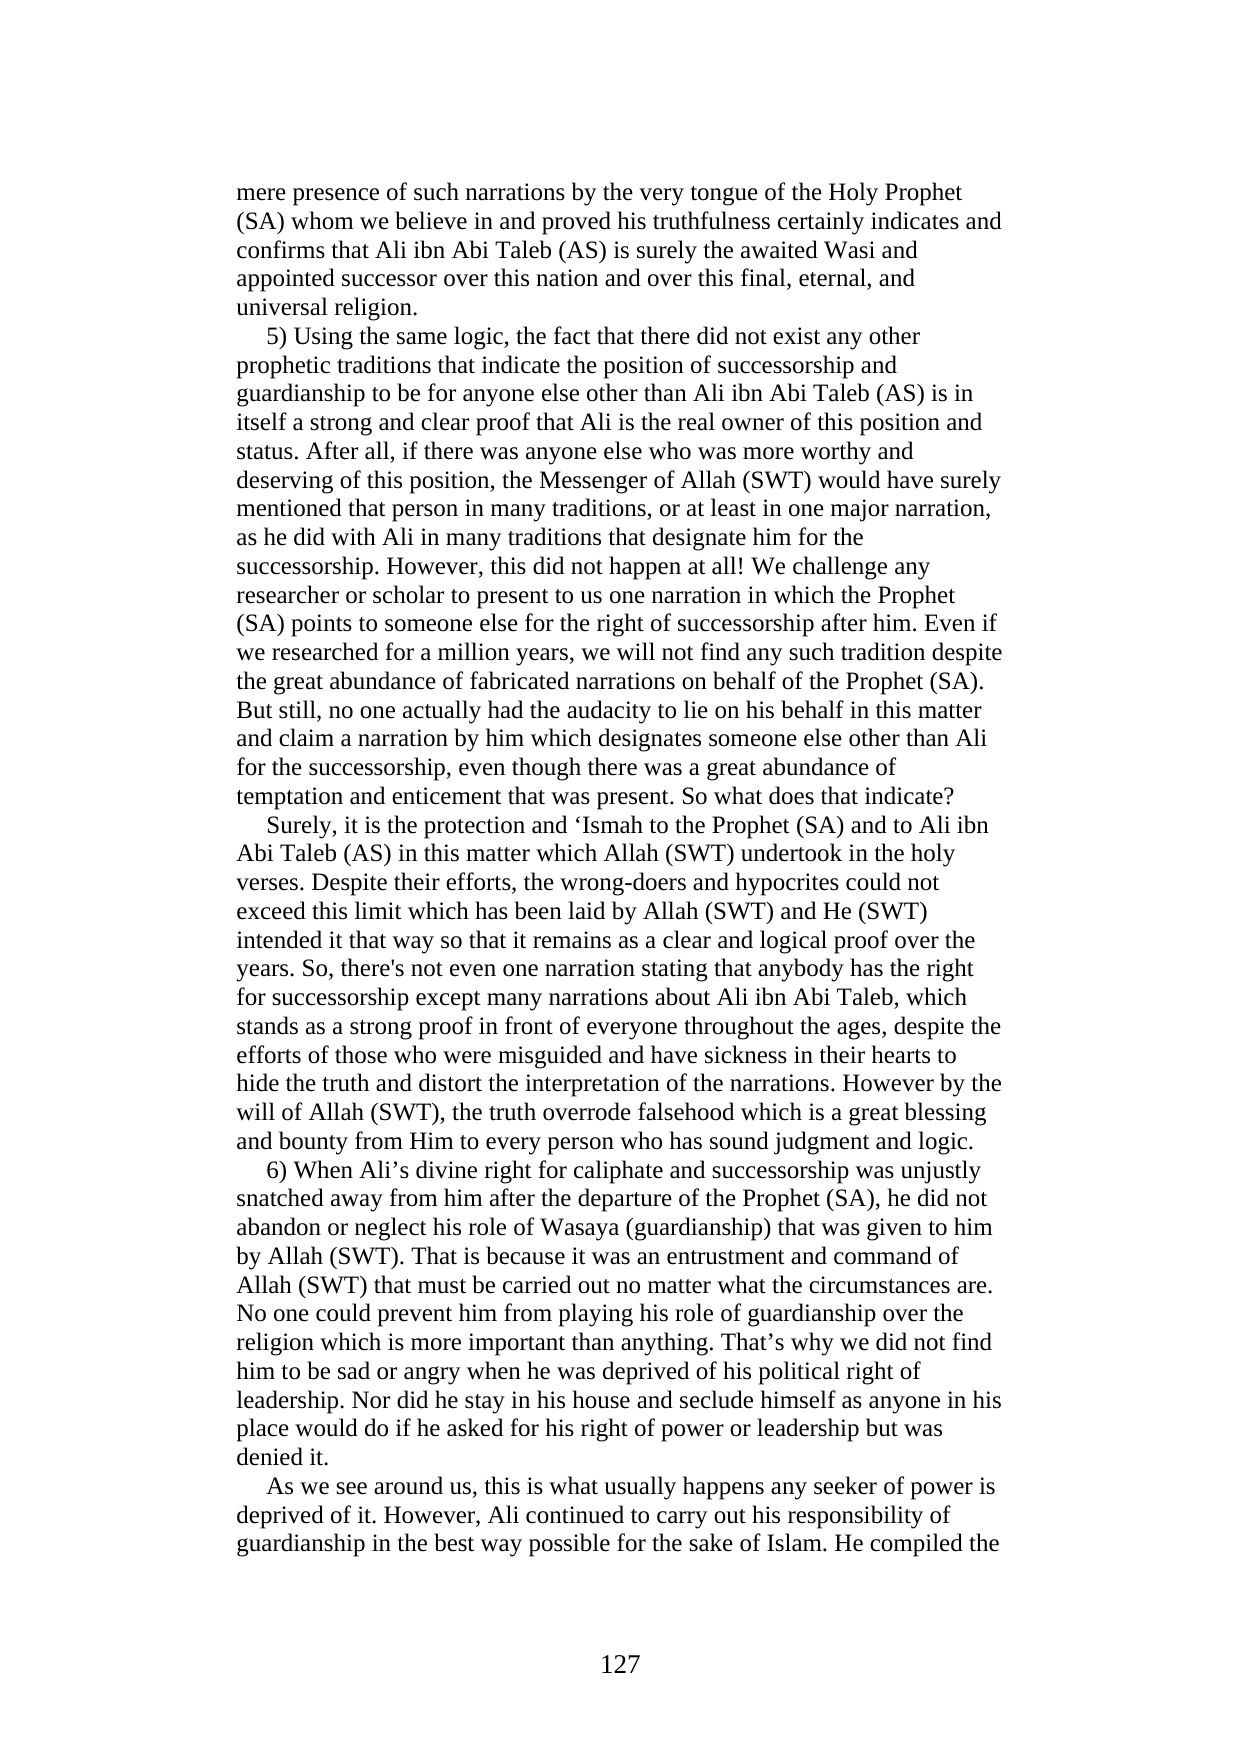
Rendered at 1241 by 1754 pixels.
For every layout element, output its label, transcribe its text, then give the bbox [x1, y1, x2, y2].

text 5) Using the same logic, the fact that there did not exist any other prophetic traditions that indicate the position of successorship and guardianship to be for anyone else other than Ali ibn Abi Taleb (AS) is in itself a strong and clear proof that Ali is the real owner of this position and status. After all, if there was anyone else who was more worthy and deserving of this position, the Messenger of Allah (SWT) would have surely mentioned that person in many traditions, or at least in one major narration, as he did with Ali in many traditions that designate him for the successorship. However, this did not happen at all! We challenge any researcher or scholar to present to us one narration in which the Prophet (SA) points to someone else for the right of successorship after him. Even if we researched for a million years, we will not find any such tradition despite the great abundance of fabricated narrations on behalf of the Prophet (SA). But still, no one actually had the audacity to lie on his behalf in this matter and claim a narration by him which designates someone else other than Ali for the successorship, even though there was a great abundance of temptation and enticement that was present. So what does that indicate? [236, 321, 1004, 810]
text Surely, it is the protection and ‘Ismah to the Prophet (SA) and to Ali ibn Abi Taleb (AS) in this matter which Allah (SWT) undertook in the holy verses. Despite their efforts, the wrong-doers and hypocrites could not exceed this limit which has been laid by Allah (SWT) and He (SWT) intended it that way so that it remains as a clear and logical proof over the years. So, there's not even one narration stating that anybody has the right for successorship except many narrations about Ali ibn Abi Taleb, which stands as a strong proof in front of everyone throughout the ages, despite the efforts of those who were misguided and have sickness in their hearts to hide the truth and distort the interpretation of the narrations. However by the will of Allah (SWT), the truth overrode falsehood which is a great blessing and bounty from Him to every person who has sound judgment and logic. [236, 810, 1004, 1155]
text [236, 1471, 1004, 1557]
text 6) When Ali’s divine right for caliphate and successorship was unjustly snatched away from him after the departure of the Prophet (SA), he did not abandon or neglect his role of Wasaya (guardianship) that was given to him by Allah (SWT). That is because it was an entrustment and command of Allah (SWT) that must be carried out no matter what the circumstances are. No one could prevent him from playing his role of guardianship over the religion which is more important than anything. That’s why we did not find him to be sad or angry when he was deprived of his political right of leadership. Nor did he stay in his house and seclude himself as anyone in his place would do if he asked for his right of power or leadership but was denied it. [236, 1155, 1004, 1471]
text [236, 177, 1004, 321]
